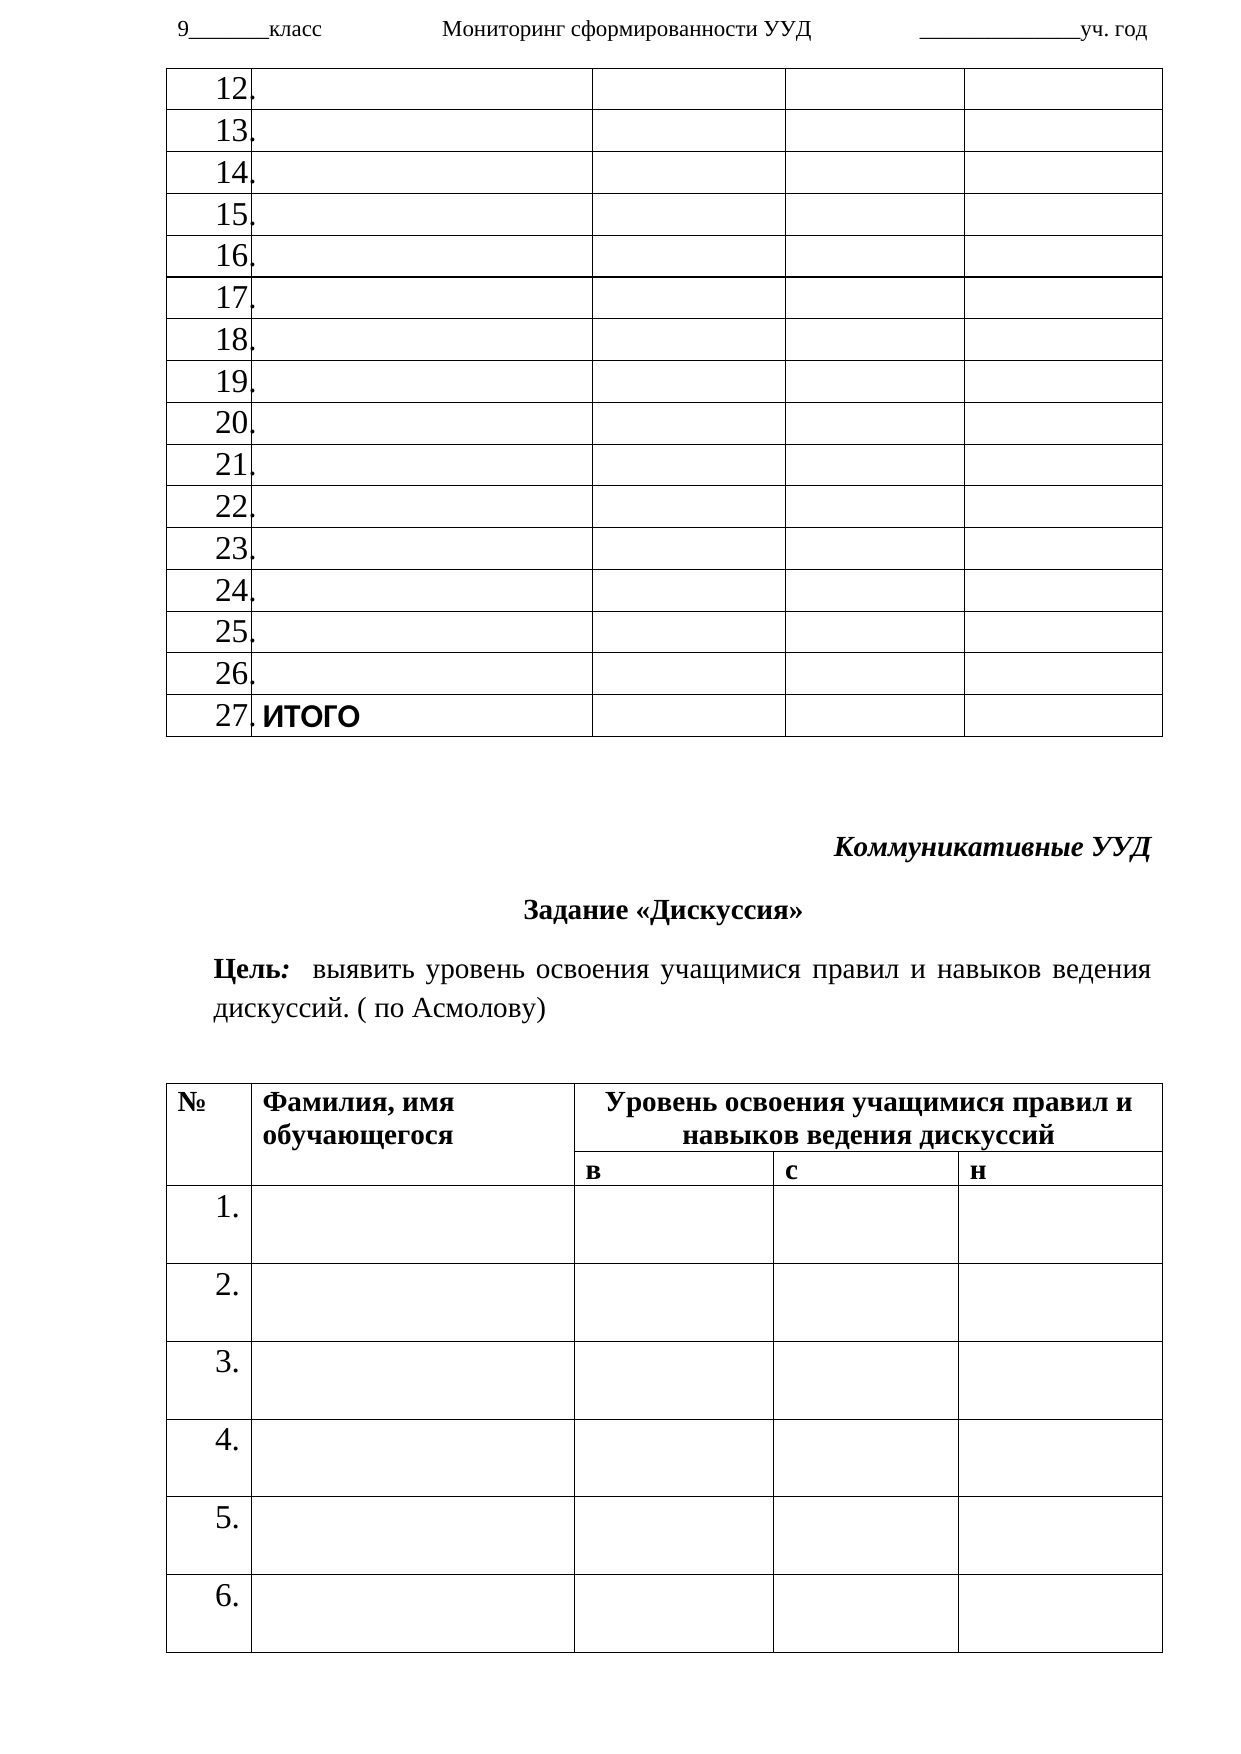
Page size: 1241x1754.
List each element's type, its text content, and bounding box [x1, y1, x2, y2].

table_cell [593, 612, 785, 652]
text Цель: выявить уровень освоения учащимися правил и навыков ведения дискуссий. ( по Асмолову) [213, 951, 1152, 1023]
table_cell [965, 528, 1162, 569]
table_cell [252, 570, 592, 611]
table_cell [965, 152, 1162, 193]
table_cell [786, 319, 964, 360]
table_cell [593, 570, 785, 611]
table_cell [167, 486, 251, 527]
table_cell [959, 1420, 1162, 1496]
table_cell [252, 1264, 574, 1341]
table_cell [167, 69, 251, 109]
table_cell [786, 69, 964, 109]
table_cell [786, 403, 964, 443]
table_cell [252, 110, 592, 151]
table_cell [575, 1186, 773, 1263]
table_cell [774, 1420, 958, 1496]
table_cell [593, 361, 785, 402]
table_cell [252, 1186, 574, 1263]
table_cell [167, 110, 251, 151]
table_cell [786, 653, 964, 694]
table_cell [167, 1497, 251, 1574]
table_cell [167, 1264, 251, 1341]
table_cell [167, 445, 251, 485]
table_cell [965, 570, 1162, 611]
table_cell [959, 1342, 1162, 1418]
table_cell [593, 445, 785, 485]
table_cell [593, 278, 785, 318]
table_cell [593, 69, 785, 109]
table_cell [252, 403, 592, 443]
table_cell [965, 110, 1162, 151]
table_cell [786, 236, 964, 276]
table_cell [786, 528, 964, 569]
table_cell [965, 486, 1162, 527]
table_cell [965, 69, 1162, 109]
table_header Фамилия, имя обучающегося [252, 1084, 574, 1185]
table_cell [167, 612, 251, 652]
table_cell [786, 361, 964, 402]
table_cell [167, 1420, 251, 1496]
table_cell [774, 1264, 958, 1341]
table_cell [593, 152, 785, 193]
table_cell [252, 152, 592, 193]
table_cell [965, 653, 1162, 694]
table_cell [786, 570, 964, 611]
table_cell [167, 1575, 251, 1652]
table_cell [167, 194, 251, 234]
table_cell [965, 236, 1162, 276]
table_cell [959, 1186, 1162, 1263]
table_header Уровень освоения учащимися правил и навыков ведения дискуссий [575, 1084, 1162, 1151]
table_cell [167, 403, 251, 443]
table_cell [167, 361, 251, 402]
table_cell [965, 319, 1162, 360]
table_cell [252, 319, 592, 360]
table_cell [252, 361, 592, 402]
table_cell [959, 1264, 1162, 1341]
table_cell [786, 695, 964, 736]
table_cell [575, 1497, 773, 1574]
table_cell [965, 695, 1162, 736]
table_cell [575, 1342, 773, 1418]
table_cell [786, 612, 964, 652]
table_cell [167, 570, 251, 611]
table_cell [965, 361, 1162, 402]
table_cell [252, 278, 592, 318]
table_cell в [575, 1152, 773, 1185]
table_cell [593, 236, 785, 276]
table_cell [965, 278, 1162, 318]
table_cell [167, 1342, 251, 1418]
table_cell [252, 1575, 574, 1652]
table_cell [786, 152, 964, 193]
table_cell [774, 1342, 958, 1418]
table_cell [965, 612, 1162, 652]
table_cell [965, 445, 1162, 485]
table_cell [593, 653, 785, 694]
table_cell [593, 110, 785, 151]
table_cell [167, 278, 251, 318]
table_cell [252, 612, 592, 652]
table_cell [252, 69, 592, 109]
table_cell [252, 653, 592, 694]
table_cell [167, 528, 251, 569]
table_cell [965, 194, 1162, 234]
table_cell н [959, 1152, 1162, 1185]
table_cell [252, 528, 592, 569]
table_cell [167, 319, 251, 360]
table_cell [167, 695, 251, 736]
table_cell [593, 194, 785, 234]
table_cell [786, 486, 964, 527]
table_cell [786, 194, 964, 234]
table_cell [959, 1575, 1162, 1652]
table_cell [959, 1497, 1162, 1574]
table_cell [252, 1420, 574, 1496]
table_cell [252, 445, 592, 485]
table_cell [252, 1342, 574, 1418]
table_cell [786, 445, 964, 485]
table_cell [167, 152, 251, 193]
table_cell [593, 319, 785, 360]
table_cell [593, 403, 785, 443]
table_cell [774, 1575, 958, 1652]
table_cell [575, 1264, 773, 1341]
table_cell [575, 1420, 773, 1496]
table_cell [167, 653, 251, 694]
table_cell [774, 1497, 958, 1574]
table_cell [593, 486, 785, 527]
text Задание «Дискуссия» [177, 892, 1149, 925]
table_cell [252, 1497, 574, 1574]
table_cell ИТОГО [252, 695, 592, 736]
table_cell с [774, 1152, 958, 1185]
table_cell [593, 695, 785, 736]
table_cell [786, 278, 964, 318]
table_cell [167, 236, 251, 276]
table_header № [167, 1084, 251, 1185]
table_cell [774, 1186, 958, 1263]
table_cell [252, 486, 592, 527]
table_cell [965, 403, 1162, 443]
table_cell [786, 110, 964, 151]
table_cell [575, 1575, 773, 1652]
text Коммуникативные УУД [177, 829, 1152, 862]
table_cell [167, 1186, 251, 1263]
table_cell [593, 528, 785, 569]
table_cell [252, 194, 592, 234]
table_cell [252, 236, 592, 276]
